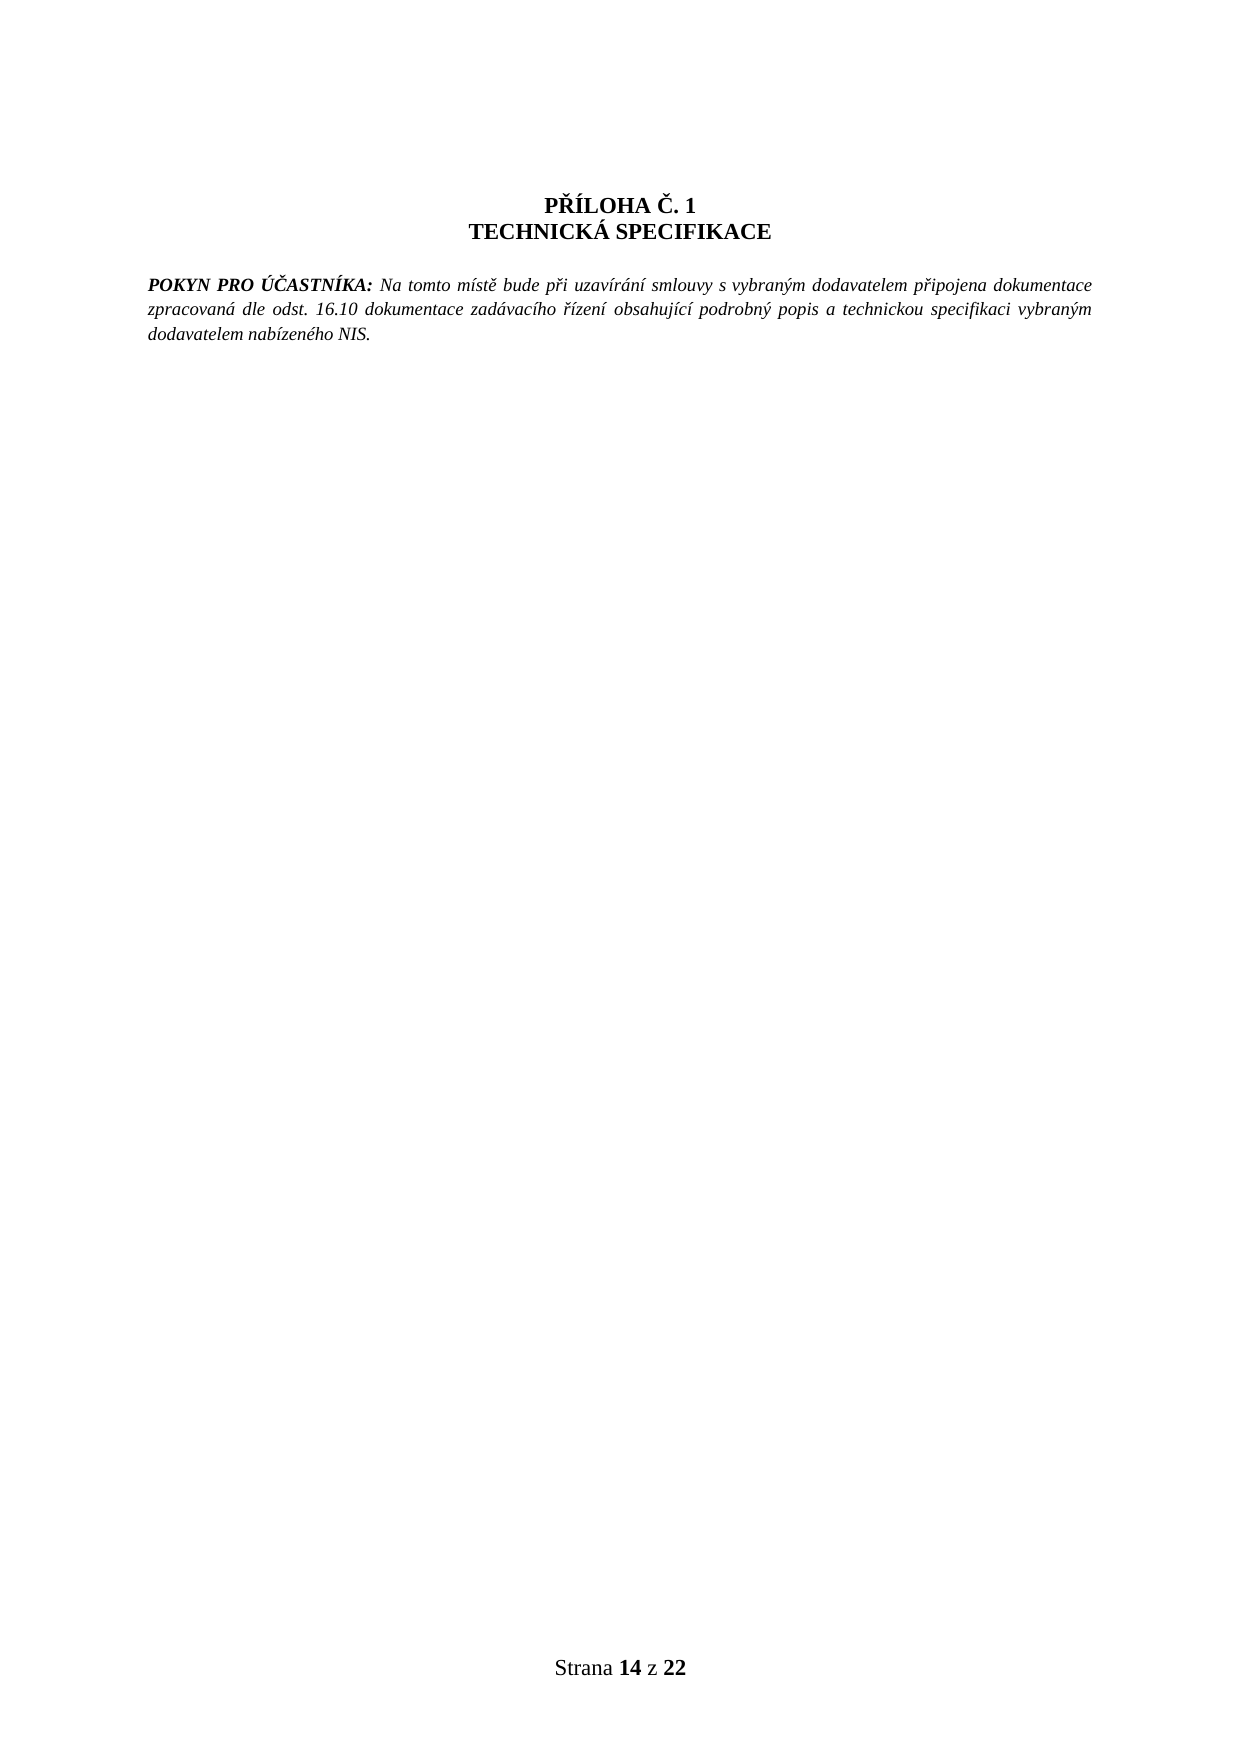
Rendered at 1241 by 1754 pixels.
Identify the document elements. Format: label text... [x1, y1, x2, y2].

text POKYN PRO ÚČASTNÍKA: Na tomto místě bude při uzavírání smlouvy s vybraným dodavatelem připojena dokumentace zpracovaná dle odst. 16.10 dokumentace zadávacího řízení obsahující podrobný popis a technickou specifikaci vybraným dodavatelem nabízeného NIS. [148, 273, 1093, 344]
title PŘÍLOHA Č. 1 [148, 192, 1093, 218]
title TECHNICKÁ SPECIFIKACE [148, 218, 1093, 245]
